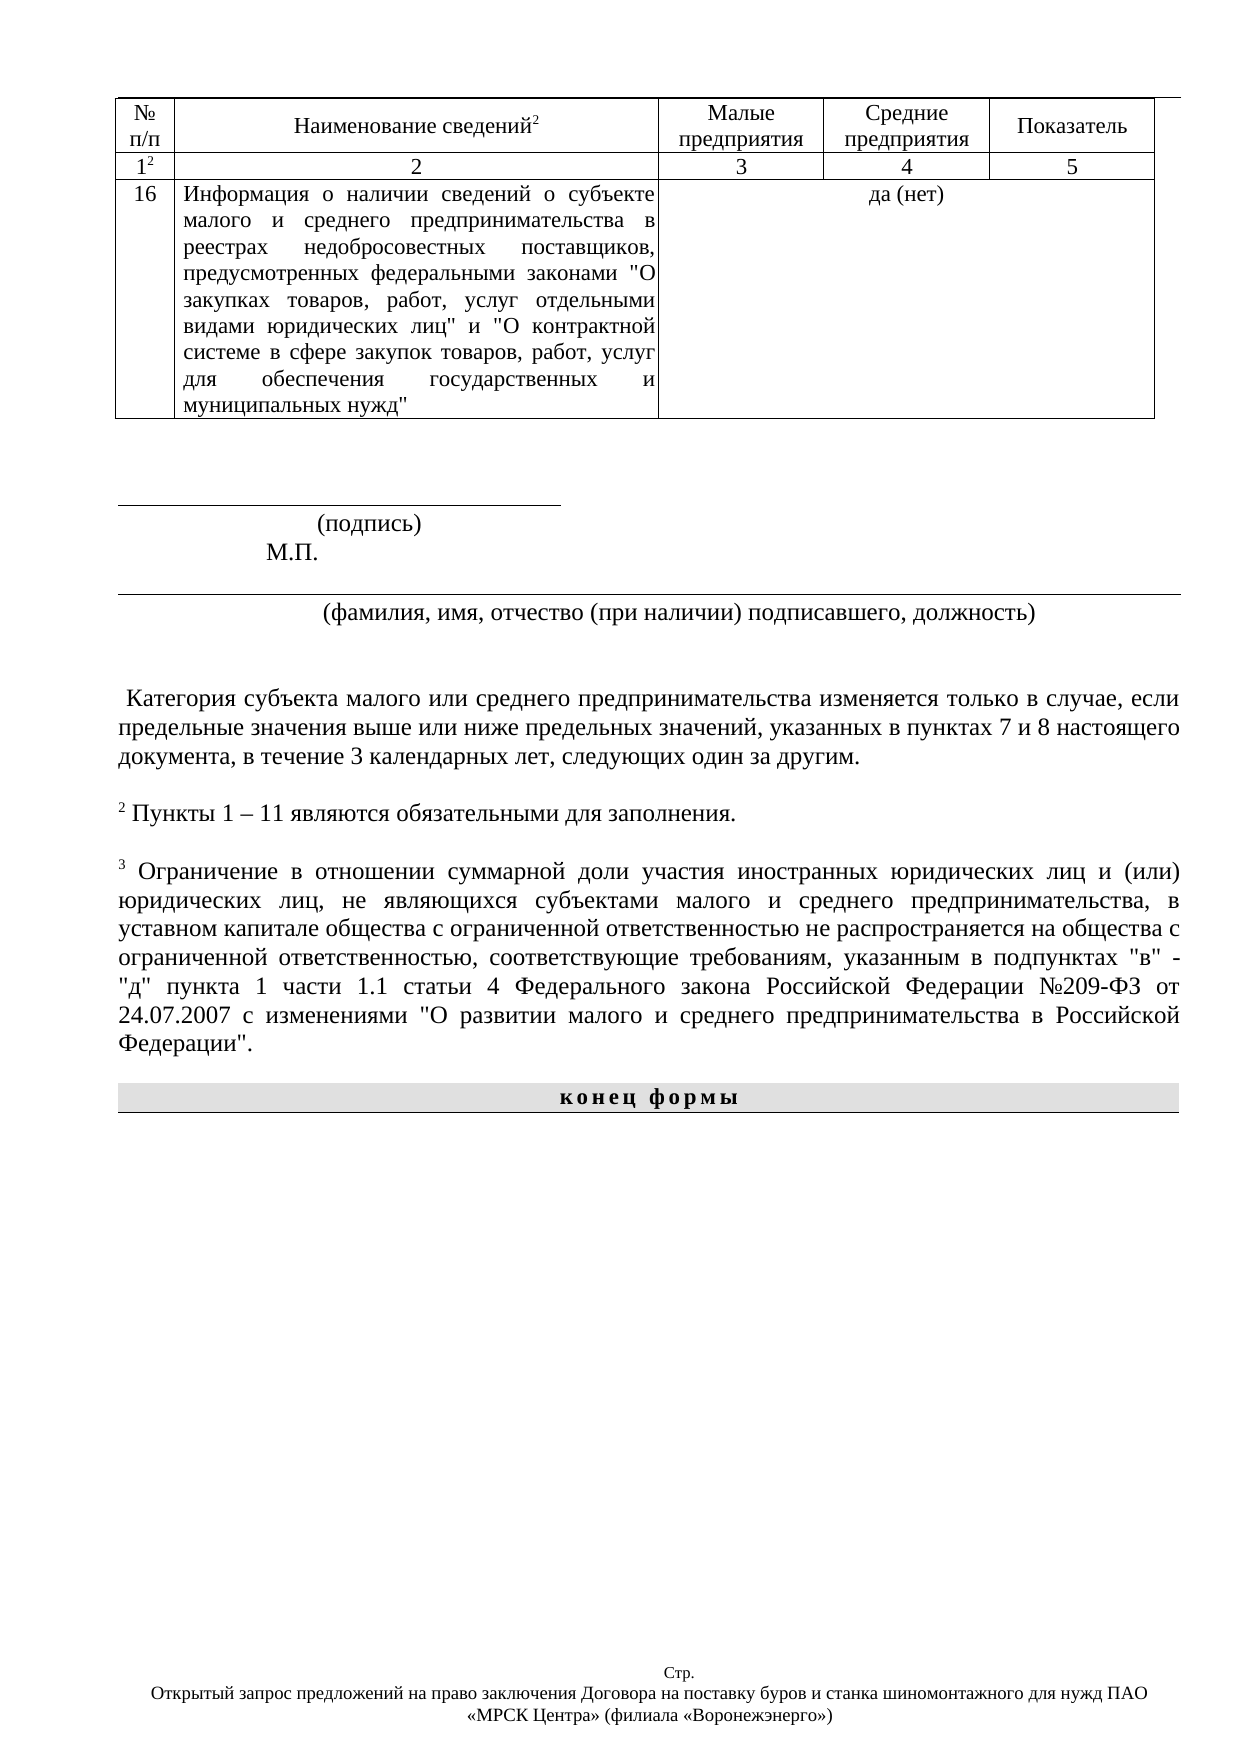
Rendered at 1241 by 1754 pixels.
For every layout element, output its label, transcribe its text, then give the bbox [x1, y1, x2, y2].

text 3 Ограничение в отношении суммарной доли участия иностранных юридических лиц и (или) юридических лиц, не являющихся субъектами малого и среднего предпринимательства, в уставном капитале общества с ограниченной ответственностью не распространяется на общества с ограниченной ответственностью, соответствующие требованиям, указанным в подпунктах "в" - "д" пункта 1 части 1.1 статьи 4 Федерального закона Российской Федерации №209-ФЗ от 24.07.2007 с изменениями "О развитии малого и среднего предпринимательства в Российской Федерации". [118, 856, 1181, 1057]
table_cell 2 [175, 153, 658, 179]
table_cell да (нет) [659, 180, 1154, 417]
table_cell 16 [116, 180, 174, 417]
text Категория субъекта малого или среднего предпринимательства изменяется только в случае, если предельные значения выше или ниже предельных значений, указанных в пунктах 7 и 8 настоящего документа, в течение 3 календарных лет, следующих один за другим. [118, 683, 1181, 770]
table_cell 5 [990, 153, 1154, 179]
table_header Малые предприятия [659, 99, 823, 152]
text (подпись) [118, 506, 561, 537]
table_header Средние предприятия [824, 99, 989, 152]
text 2 Пункты 1 – 11 являются обязательными для заполнения. [118, 798, 1181, 827]
text конец формы [118, 1083, 1179, 1112]
text М.П. [207, 537, 1181, 565]
table_cell 3 [659, 153, 823, 179]
table_cell 12 [116, 153, 174, 179]
table_cell Информация о наличии сведений о субъекте малого и среднего предпринимательства в реестрах недобросовестных поставщиков, предусмотренных федеральными законами "О закупках товаров, работ, услуг отдельными видами юридических лиц" и "О контрактной системе в сфере закупок товаров, работ, услуг для обеспечения государственных и муниципальных нужд" [175, 180, 658, 417]
table_cell 4 [824, 153, 989, 179]
text (фамилия, имя, отчество (при наличии) подписавшего, должность) [118, 595, 1181, 626]
table_header № п/п [116, 99, 174, 152]
table_header Показатель [990, 99, 1154, 152]
table_header Наименование сведений2 [175, 99, 658, 152]
